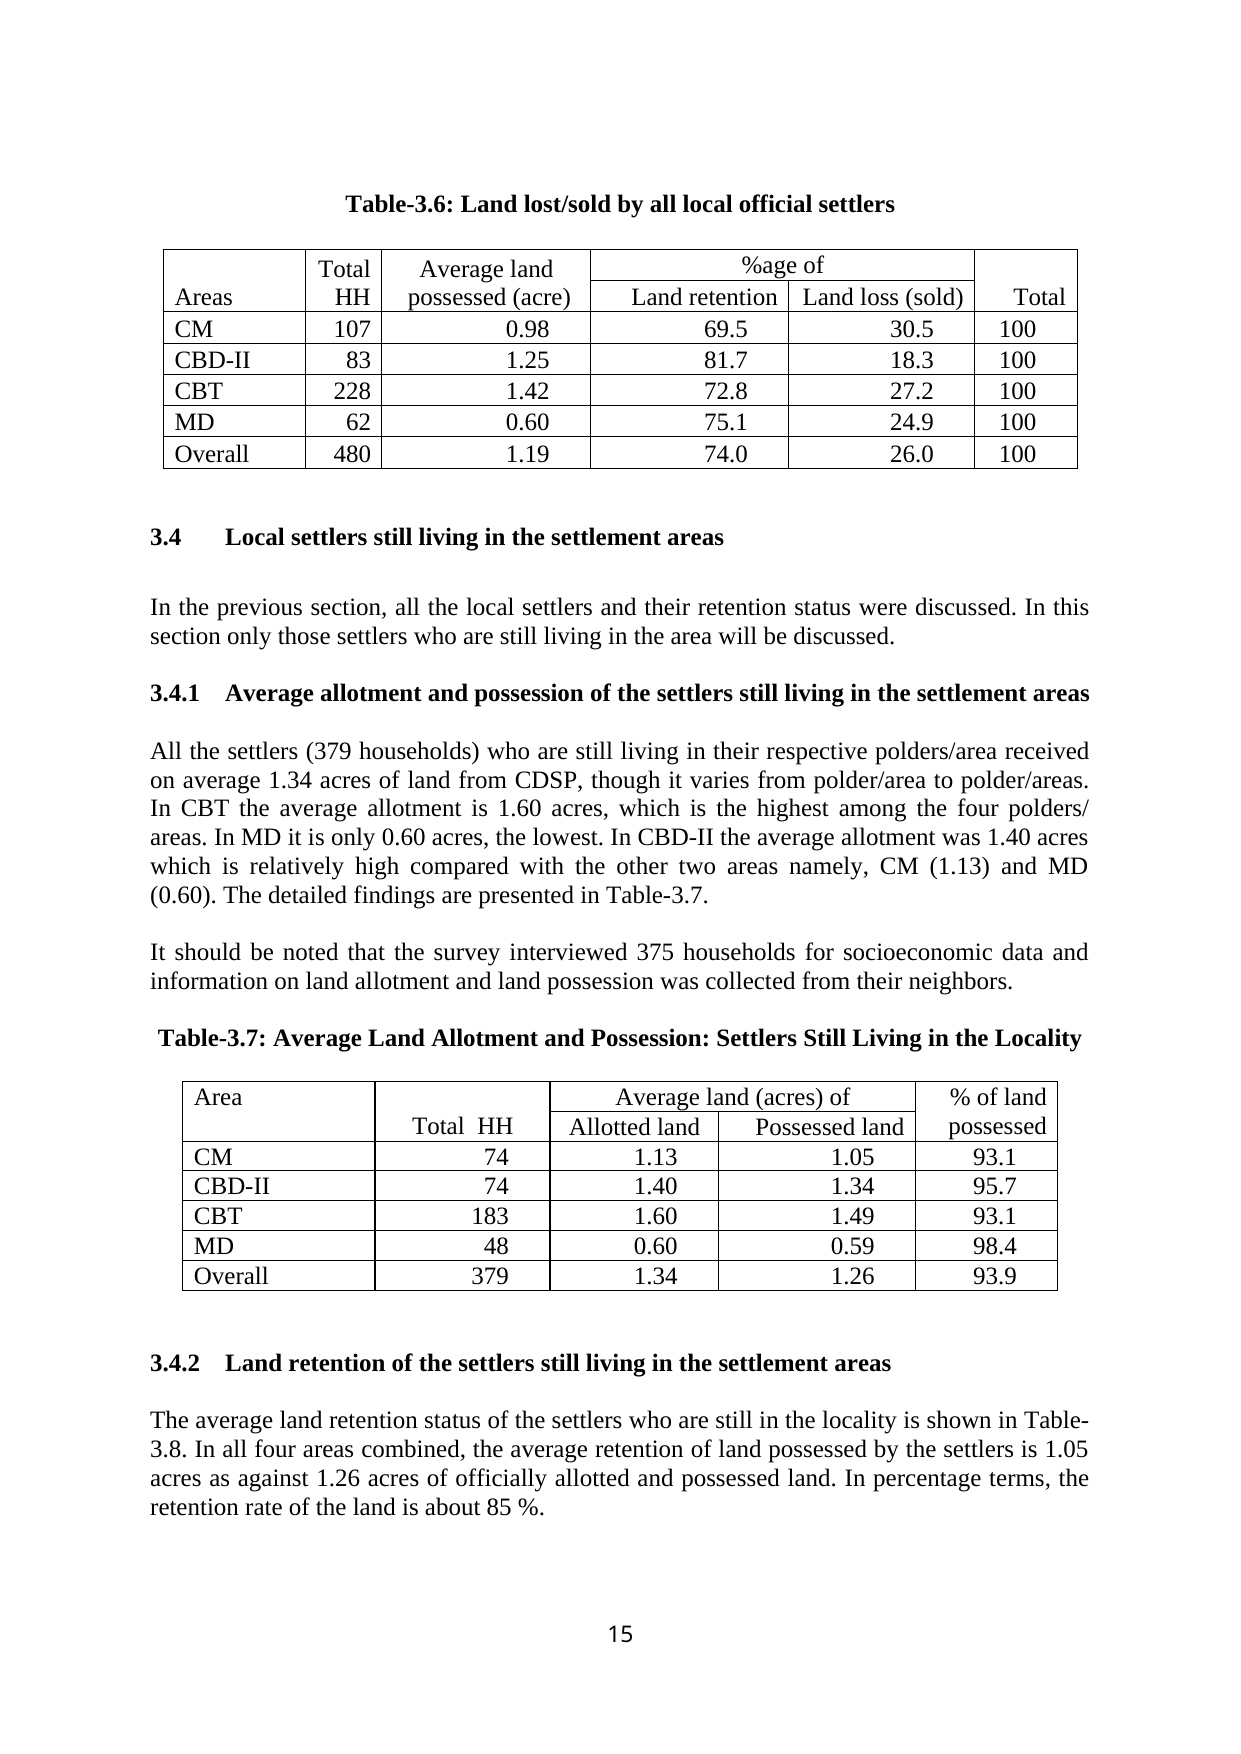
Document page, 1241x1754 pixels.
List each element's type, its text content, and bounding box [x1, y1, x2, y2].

table_cell 24.9 [789, 406, 974, 436]
table_cell Overall [183, 1261, 374, 1289]
text In the previous section, all the local settlers and their retention status were discussed. In this section only those settlers who are still living in the area will be discussed. [150, 592, 1090, 650]
table_cell 26.0 [789, 437, 974, 467]
table_cell 183 [376, 1201, 549, 1230]
table_cell Overall [164, 437, 305, 467]
table_header %age of [591, 250, 974, 280]
table_cell 74.0 [591, 437, 788, 467]
table_cell 1.49 [719, 1201, 915, 1230]
table_cell 98.4 [916, 1231, 1057, 1260]
table_header Areas [164, 250, 305, 311]
table_cell 93.9 [916, 1261, 1057, 1289]
table_cell 100 [975, 312, 1077, 342]
table_cell 95.7 [916, 1171, 1057, 1200]
table_cell 100 [975, 375, 1077, 405]
table_cell 100 [975, 406, 1077, 436]
table_cell 74 [376, 1171, 549, 1200]
text The average land retention status of the settlers who are still in the locality is shown in Table-3.8. In all four areas combined, the average retention of land possessed by the settlers is 1.05 acres as against 1.26 acres of officially allotted and possessed land. In percentage terms, the retention rate of the land is about 85 %. [150, 1406, 1090, 1521]
table_cell MD [183, 1231, 374, 1260]
table_header Total HH [306, 250, 381, 311]
table_cell 27.2 [789, 375, 974, 405]
table_header Average land (acres) of [551, 1082, 915, 1111]
table_header Area [183, 1082, 374, 1141]
subtitle 3.4 Local settlers still living in the settlement areas [150, 522, 1090, 551]
table_cell Land retention [591, 281, 788, 311]
table_header Total HH [376, 1082, 549, 1141]
table_cell 93.1 [916, 1142, 1057, 1170]
table_header Total [975, 250, 1077, 311]
table_cell 30.5 [789, 312, 974, 342]
table_cell 1.42 [382, 375, 590, 405]
table_cell CM [164, 312, 305, 342]
table_cell 228 [306, 375, 381, 405]
table_cell 0.60 [382, 406, 590, 436]
text It should be noted that the survey interviewed 375 households for socioeconomic data and information on land allotment and land possession was collected from their neighbors. [150, 937, 1090, 995]
table_cell CBD-II [164, 344, 305, 374]
list Land retention of the settlers still living in the settlement areas [150, 1348, 1090, 1377]
table_cell Land loss (sold) [789, 281, 974, 311]
table_cell 48 [376, 1231, 549, 1260]
table_cell 69.5 [591, 312, 788, 342]
table_cell 72.8 [591, 375, 788, 405]
table_header % of land possessed [916, 1082, 1057, 1141]
table_cell 1.05 [719, 1142, 915, 1170]
table_cell Allotted land [551, 1112, 718, 1141]
table_cell 1.34 [551, 1261, 718, 1289]
table_cell 1.34 [719, 1171, 915, 1200]
table_cell 74 [376, 1142, 549, 1170]
table_cell 107 [306, 312, 381, 342]
table_cell CBT [164, 375, 305, 405]
table_cell 1.13 [551, 1142, 718, 1170]
table_cell 1.40 [551, 1171, 718, 1200]
table_cell 100 [975, 344, 1077, 374]
table_cell 18.3 [789, 344, 974, 374]
table_cell CBT [183, 1201, 374, 1230]
table_cell 0.60 [551, 1231, 718, 1260]
text All the settlers (379 households) who are still living in their respective polders/area received on average 1.34 acres of land from CDSP, though it varies from polder/area to polder/areas. In CBT the average allotment is 1.60 acres, which is the highest among the four polders/ areas. In MD it is only 0.60 acres, the lowest. In CBD-II the average allotment was 1.40 acres which is relatively high compared with the other two areas namely, CM (1.13) and MD (0.60). The detailed findings are presented in Table-3.7. [150, 736, 1090, 908]
table_cell CM [183, 1142, 374, 1170]
text Table-3.7: Average Land Allotment and Possession: Settlers Still Living in the Locality [150, 1023, 1090, 1052]
table_cell 81.7 [591, 344, 788, 374]
table_cell 1.60 [551, 1201, 718, 1230]
table_cell 1.26 [719, 1261, 915, 1289]
table_cell 480 [306, 437, 381, 467]
table_header Average land possessed (acre) [382, 250, 590, 311]
table_cell Possessed land [719, 1112, 915, 1141]
table_cell 1.25 [382, 344, 590, 374]
table_cell CBD-II [183, 1171, 374, 1200]
table_cell 62 [306, 406, 381, 436]
table_cell 93.1 [916, 1201, 1057, 1230]
table_cell 0.98 [382, 312, 590, 342]
table_cell 83 [306, 344, 381, 374]
table_cell 379 [376, 1261, 549, 1289]
table_cell 0.59 [719, 1231, 915, 1260]
table_cell 100 [975, 437, 1077, 467]
table_cell MD [164, 406, 305, 436]
table_cell 1.19 [382, 437, 590, 467]
table_cell 75.1 [591, 406, 788, 436]
list Average allotment and possession of the settlers still living in the settlement areas [150, 678, 1090, 707]
text Table-3.6: Land lost/sold by all local official settlers [150, 189, 1090, 217]
